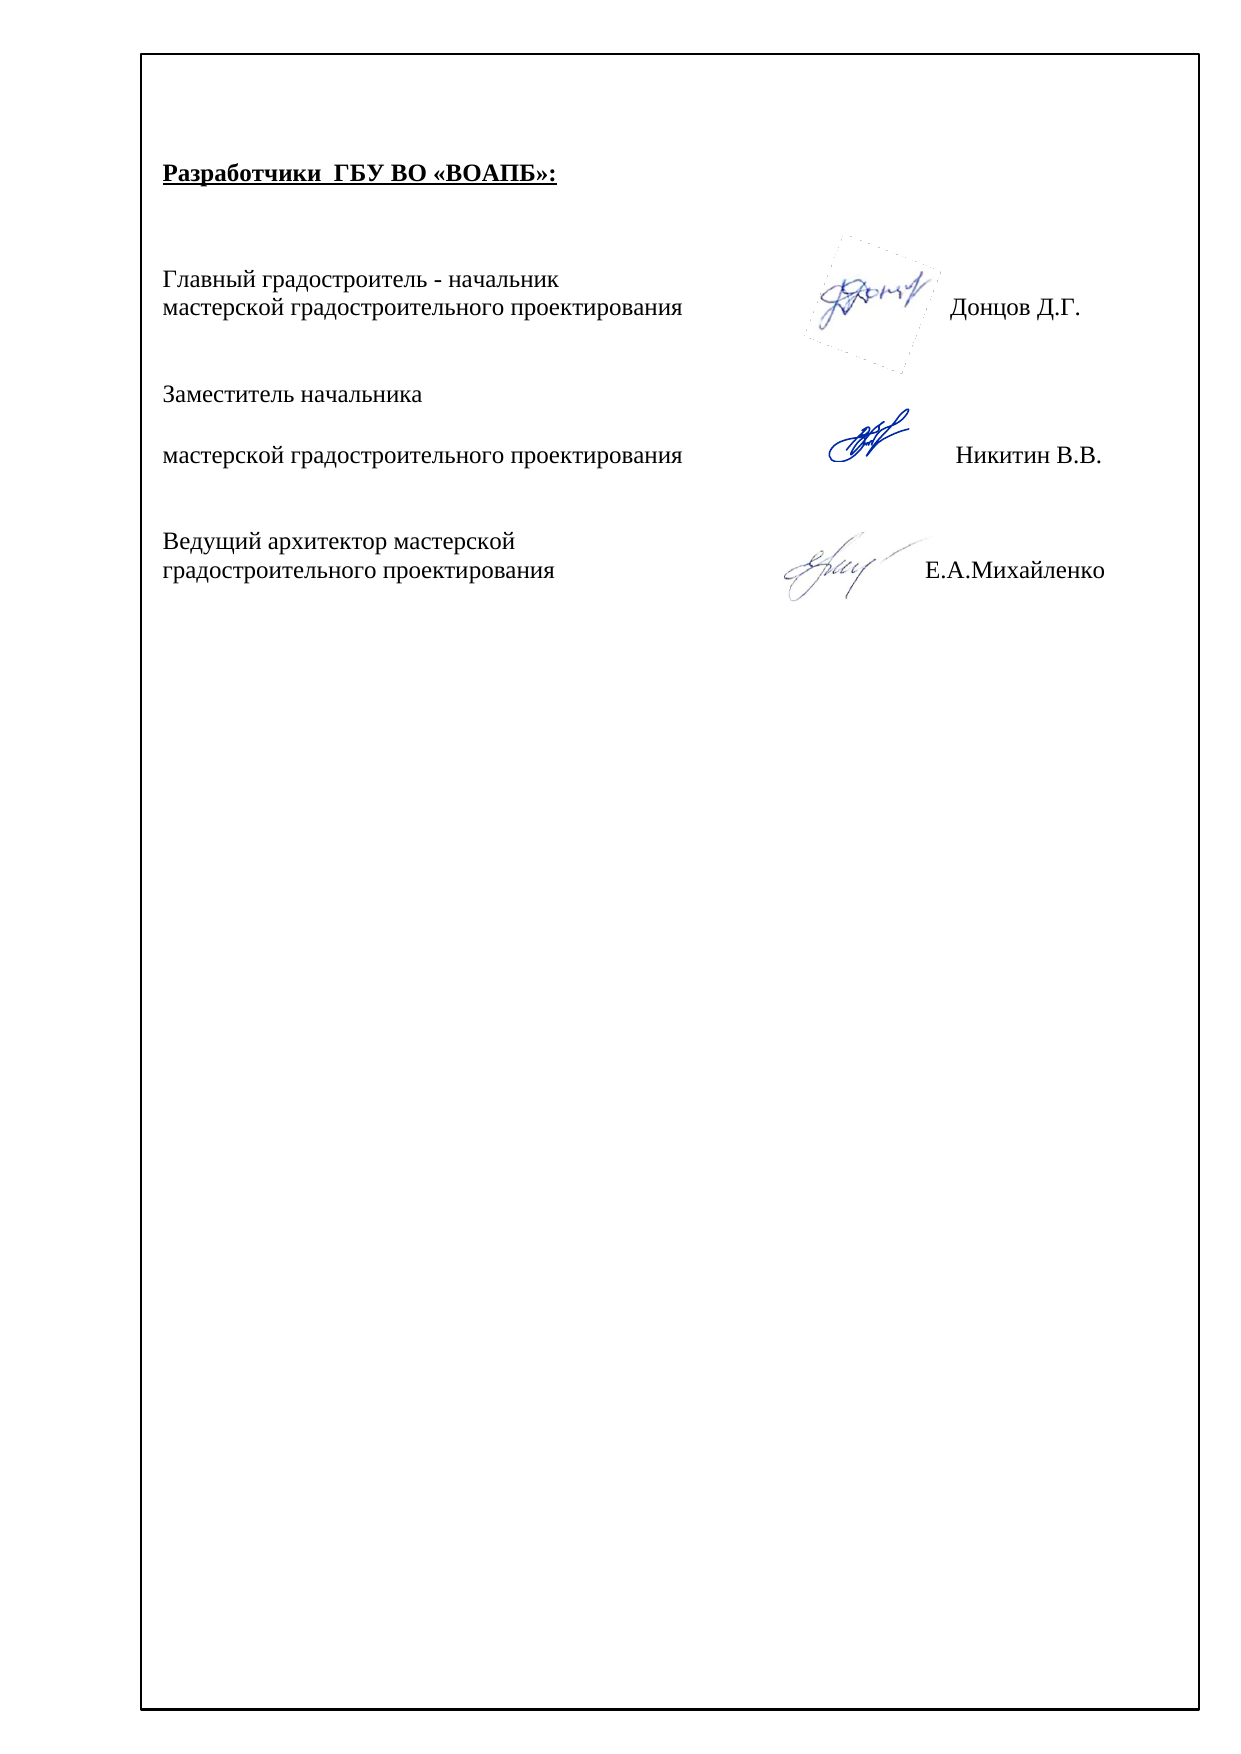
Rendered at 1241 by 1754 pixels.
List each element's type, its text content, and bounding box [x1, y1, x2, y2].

text Ведущий архитектор мастерской [162, 526, 1137, 555]
text мастерской градостроительного проектирования Никитин В.В. [162, 407, 1137, 469]
picture [781, 584, 935, 605]
text Главный градостроитель - начальник [162, 264, 1137, 292]
text градостроительного проектирования Е.А.Михайленко [162, 555, 1137, 584]
text Заместитель начальника [162, 379, 1137, 407]
text мастерской градостроительного проектирования Донцов Д.Г. [162, 292, 1137, 321]
picture [803, 233, 941, 264]
text Разработчики ГБУ ВО «ВОАПБ»: [162, 158, 1137, 187]
picture [803, 321, 941, 374]
